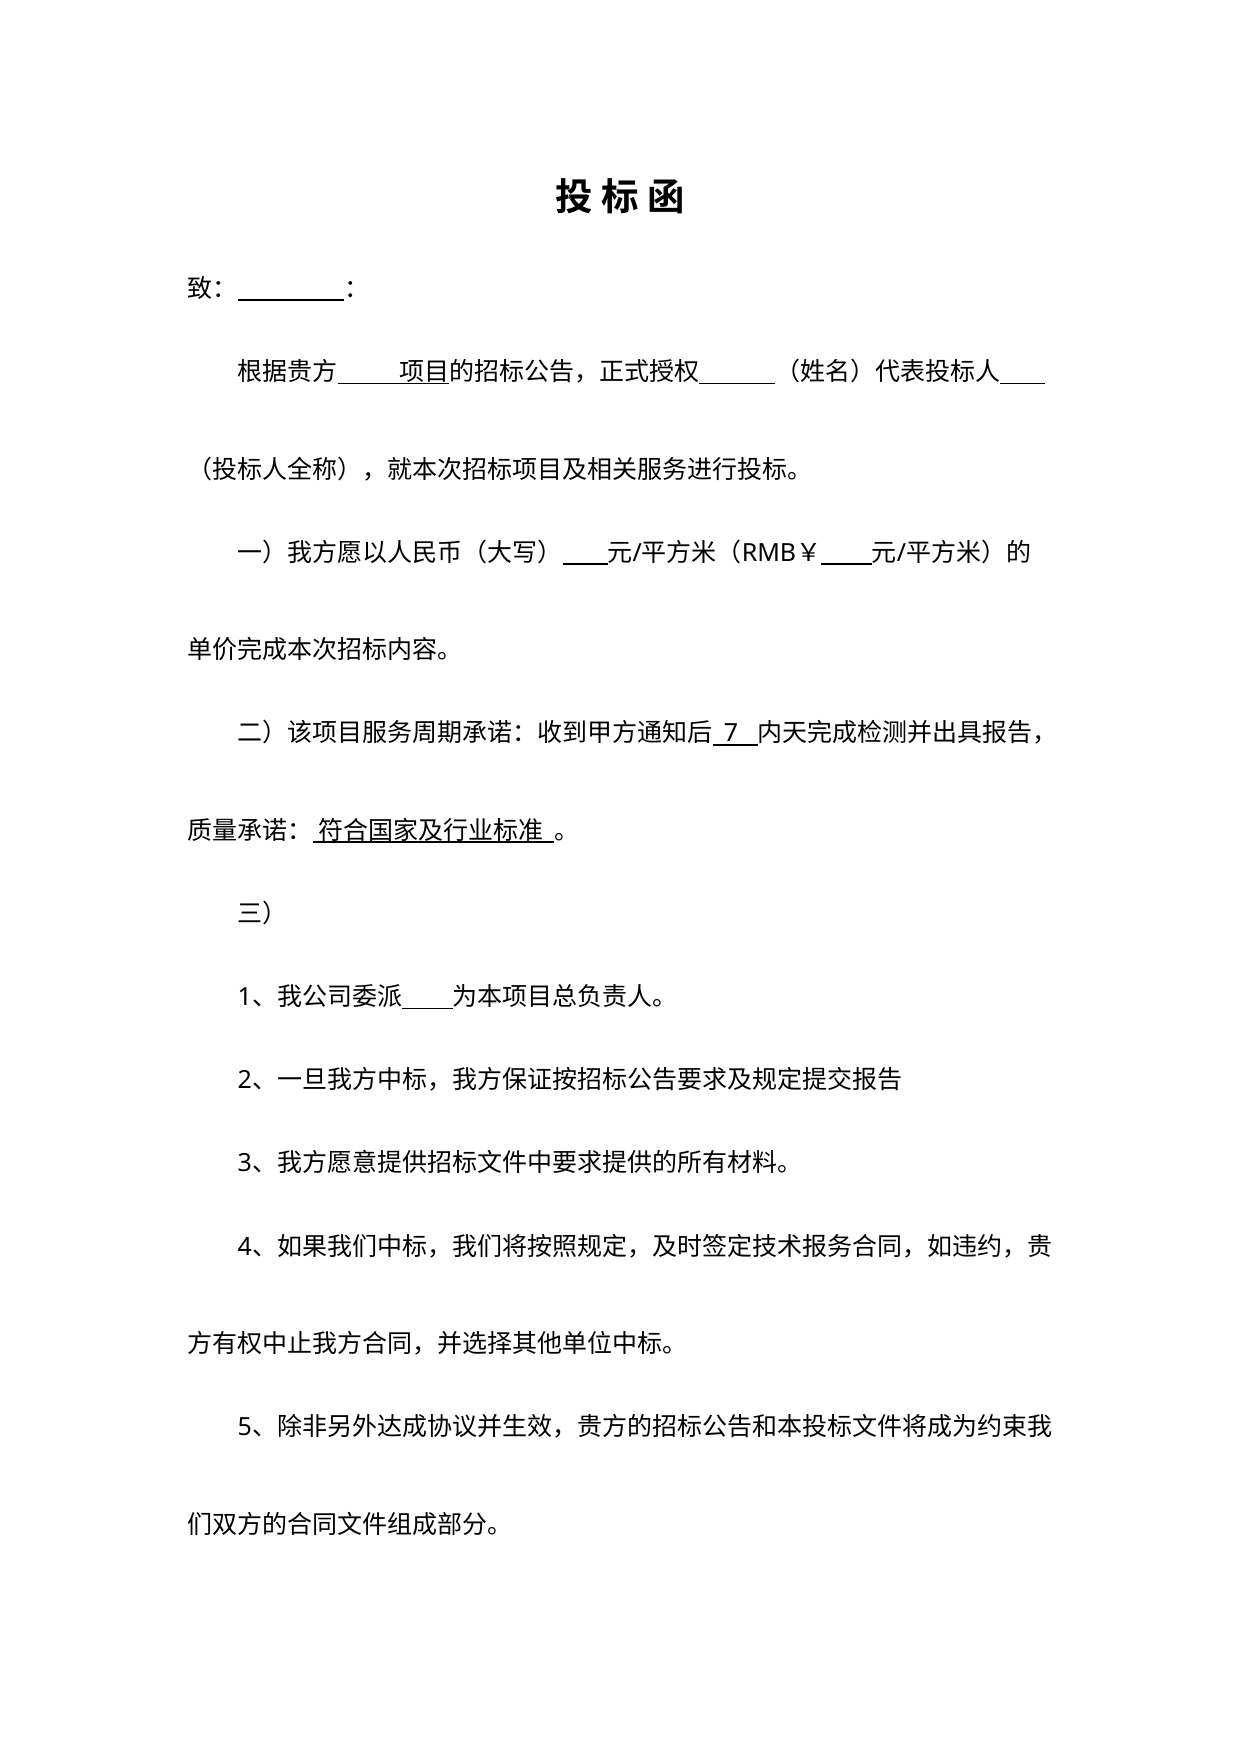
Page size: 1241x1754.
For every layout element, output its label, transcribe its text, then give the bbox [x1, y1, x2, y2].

text 5、除非另外达成协议并生效，贵方的招标公告和本投标文件将成为约束我们双方的合同文件组成部分。 [187, 1392, 1053, 1555]
text 根据贵方 项目的招标公告，正式授权 （姓名）代表投标人 （投标人全称），就本次招标项目及相关服务进行投标。 [187, 337, 1053, 500]
text 一）我方愿以人民币（大写） 元/平方米（RMB￥ 元/平方米）的单价完成本次招标内容。 [187, 518, 1053, 680]
text 4、如果我们中标，我们将按照规定，及时签定技术报务合同，如违约，贵方有权中止我方合同，并选择其他单位中标。 [187, 1212, 1053, 1374]
text 1、我公司委派 为本项目总负责人。 [187, 962, 1053, 1027]
text 3、我方愿意提供招标文件中要求提供的所有材料。 [187, 1128, 1053, 1193]
text 致： ： [187, 254, 1053, 319]
text 三） [187, 879, 1053, 944]
text 投 标 函 [187, 162, 1053, 227]
text 2、一旦我方中标，我方保证按招标公告要求及规定提交报告 [187, 1045, 1053, 1110]
text 二）该项目服务周期承诺：收到甲方通知后 7 内天完成检测并出具报告，质量承诺： 符合国家及行业标准 。 [187, 698, 1053, 861]
